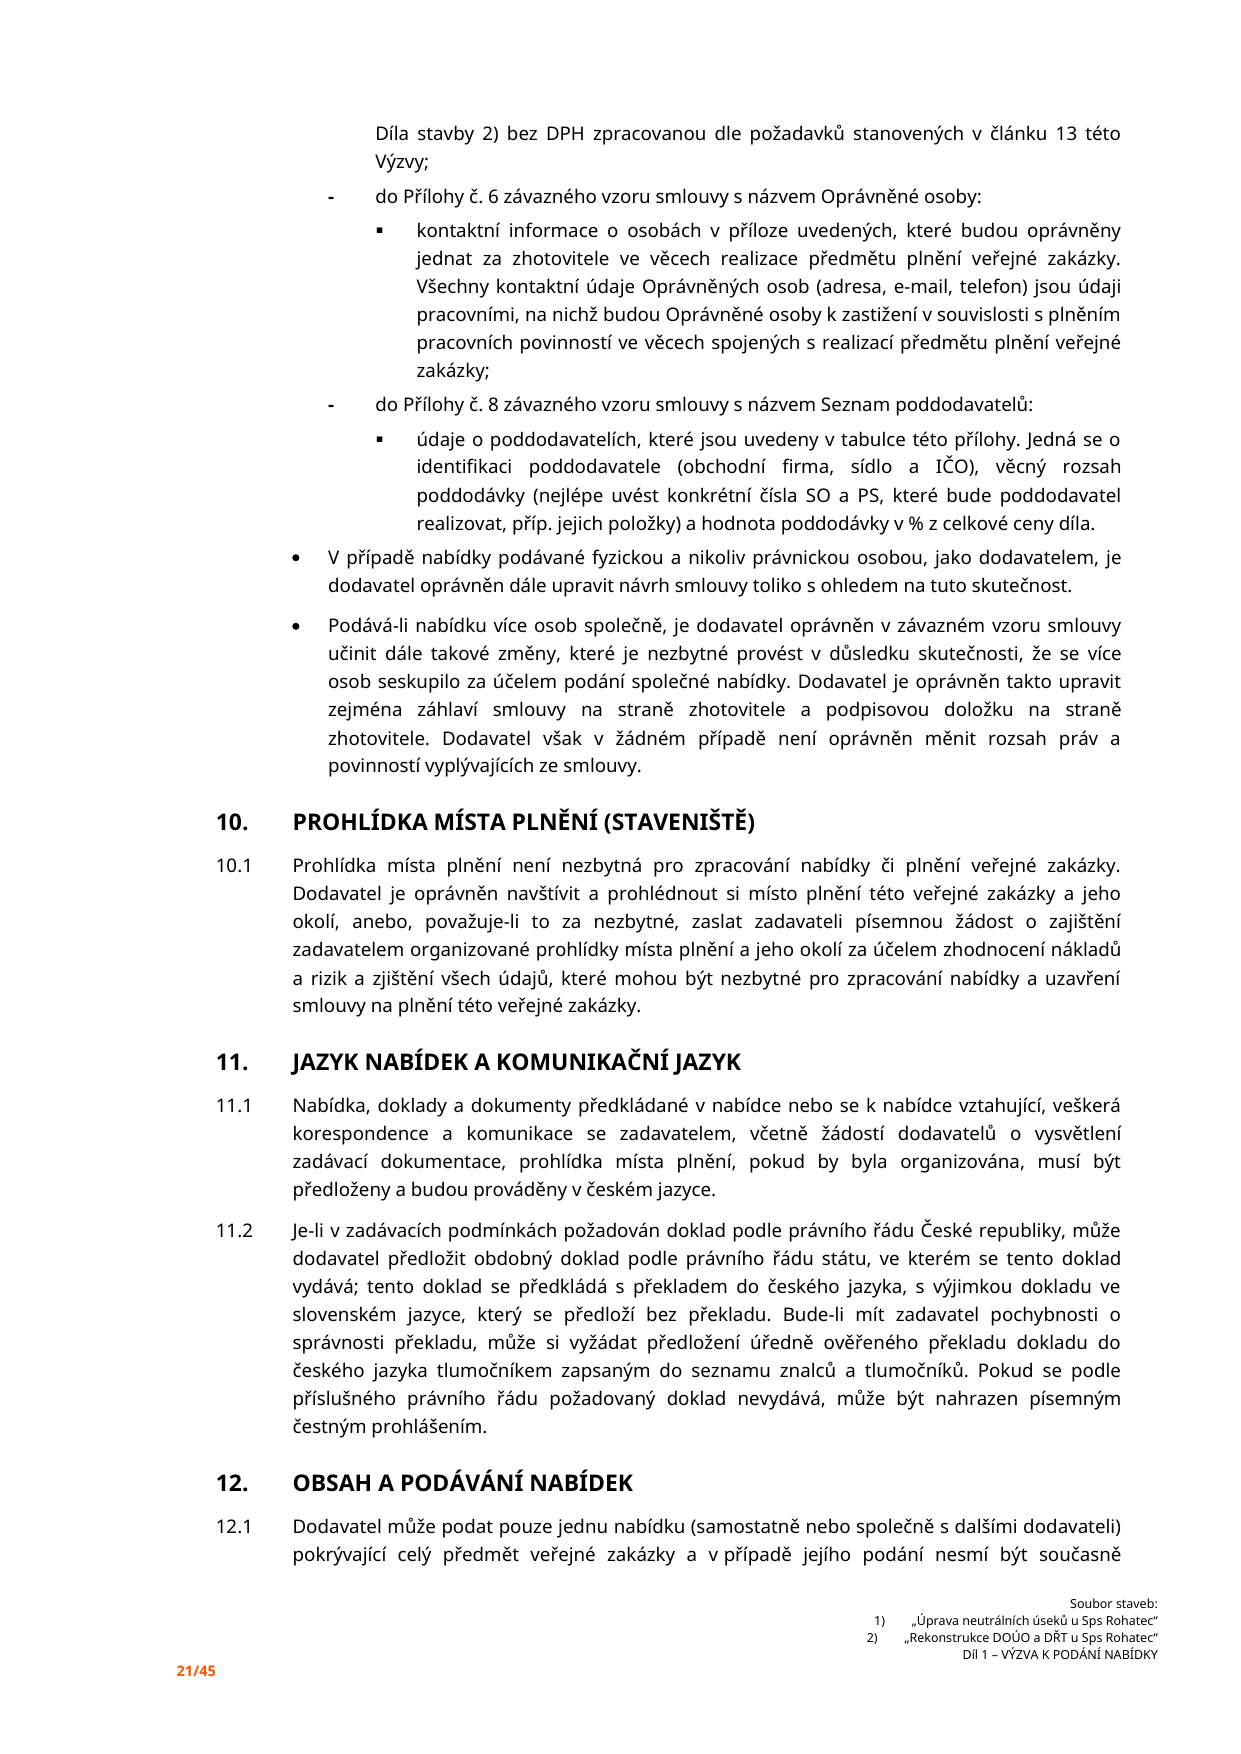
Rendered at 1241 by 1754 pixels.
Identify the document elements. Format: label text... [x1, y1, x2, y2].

text Nabídka, doklady a dokumenty předkládané v nabídce nebo se k nabídce vztahující, veškerá korespondence a komunikace se zadavatelem, včetně žádostí dodavatelů o vysvětlení zadávací dokumentace, prohlídka místa plnění, pokud by byla organizována, musí být předloženy a budou prováděny v českém jazyce. [216, 1093, 1122, 1202]
text OBSAH A PODÁVÁNÍ NABÍDEK [216, 1466, 1122, 1498]
text Je-li v zadávacích podmínkách požadován doklad podle právního řádu České republiky, může dodavatel předložit obdobný doklad podle právního řádu státu, ve kterém se tento doklad vydává; tento doklad se předkládá s překladem do českého jazyka, s výjimkou dokladu ve slovenském jazyce, který se předloží bez překladu. Bude-li mít zadavatel pochybnosti o správnosti překladu, může si vyžádat předložení úředně ověřeného překladu dokladu do českého jazyka tlumočníkem zapsaným do seznamu znalců a tlumočníků. Pokud se podle příslušného právního řádu požadovaný doklad nevydává, může být nahrazen písemným čestným prohlášením. [216, 1217, 1122, 1439]
text do Přílohy č. 6 závazného vzoru smlouvy s názvem Oprávněné osoby: [328, 183, 1122, 208]
text PROHLÍDKA MÍSTA PLNĚNÍ (STAVENIŠTĚ) [216, 806, 1122, 837]
text V případě nabídky podávané fyzickou a nikoliv právnickou osobou, jako dodavatelem, je dodavatel oprávněn dále upravit návrh smlouvy toliko s ohledem na tuto skutečnost. [292, 544, 1122, 598]
text údaje o poddodavatelích, které jsou uvedeny v tabulce této přílohy. Jedná se o identifikaci poddodavatele (obchodní firma, sídlo a IČO), věcný rozsah poddodávky (nejlépe uvést konkrétní čísla SO a PS, které bude poddodavatel realizovat, příp. jejich položky) a hodnota poddodávky v % z celkové ceny díla. [375, 426, 1122, 535]
text Prohlídka místa plnění není nezbytná pro zpracování nabídky či plnění veřejné zakázky. Dodavatel je oprávněn navštívit a prohlédnout si místo plnění této veřejné zakázky a jeho okolí, anebo, považuje-li to za nezbytné, zaslat zadavateli písemnou žádost o zajištění zadavatelem organizované prohlídky místa plnění a jeho okolí za účelem zhodnocení nákladů a rizik a zjištění všech údajů, které mohou být nezbytné pro zpracování nabídky a uzavření smlouvy na plnění této veřejné zakázky. [216, 853, 1122, 1018]
text kontaktní informace o osobách v příloze uvedených, které budou oprávněny jednat za zhotovitele ve věcech realizace předmětu plnění veřejné zakázky. Všechny kontaktní údaje Oprávněných osob (adresa, e-mail, telefon) jsou údaji pracovními, na nichž budou Oprávněné osoby k zastižení v souvislosti s plněním pracovních povinností ve věcech spojených s realizací předmětu plnění veřejné zakázky; [375, 217, 1122, 383]
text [328, 121, 1122, 174]
text JAZYK NABÍDEK A KOMUNIKAČNÍ JAZYK [216, 1046, 1122, 1077]
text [216, 1513, 1122, 1567]
text do Přílohy č. 8 závazného vzoru smlouvy s názvem Seznam poddodavatelů: [328, 392, 1122, 417]
text Podává-li nabídku více osob společně, je dodavatel oprávněn v závazném vzoru smlouvy učinit dále takové změny, které je nezbytné provést v důsledku skutečnosti, že se více osob seskupilo za účelem podání společné nabídky. Dodavatel je oprávněn takto upravit zejména záhlaví smlouvy na straně zhotovitele a podpisovou doložku na straně zhotovitele. Dodavatel však v žádném případě není oprávněn měnit rozsah práv a povinností vyplývajících ze smlouvy. [292, 613, 1122, 778]
